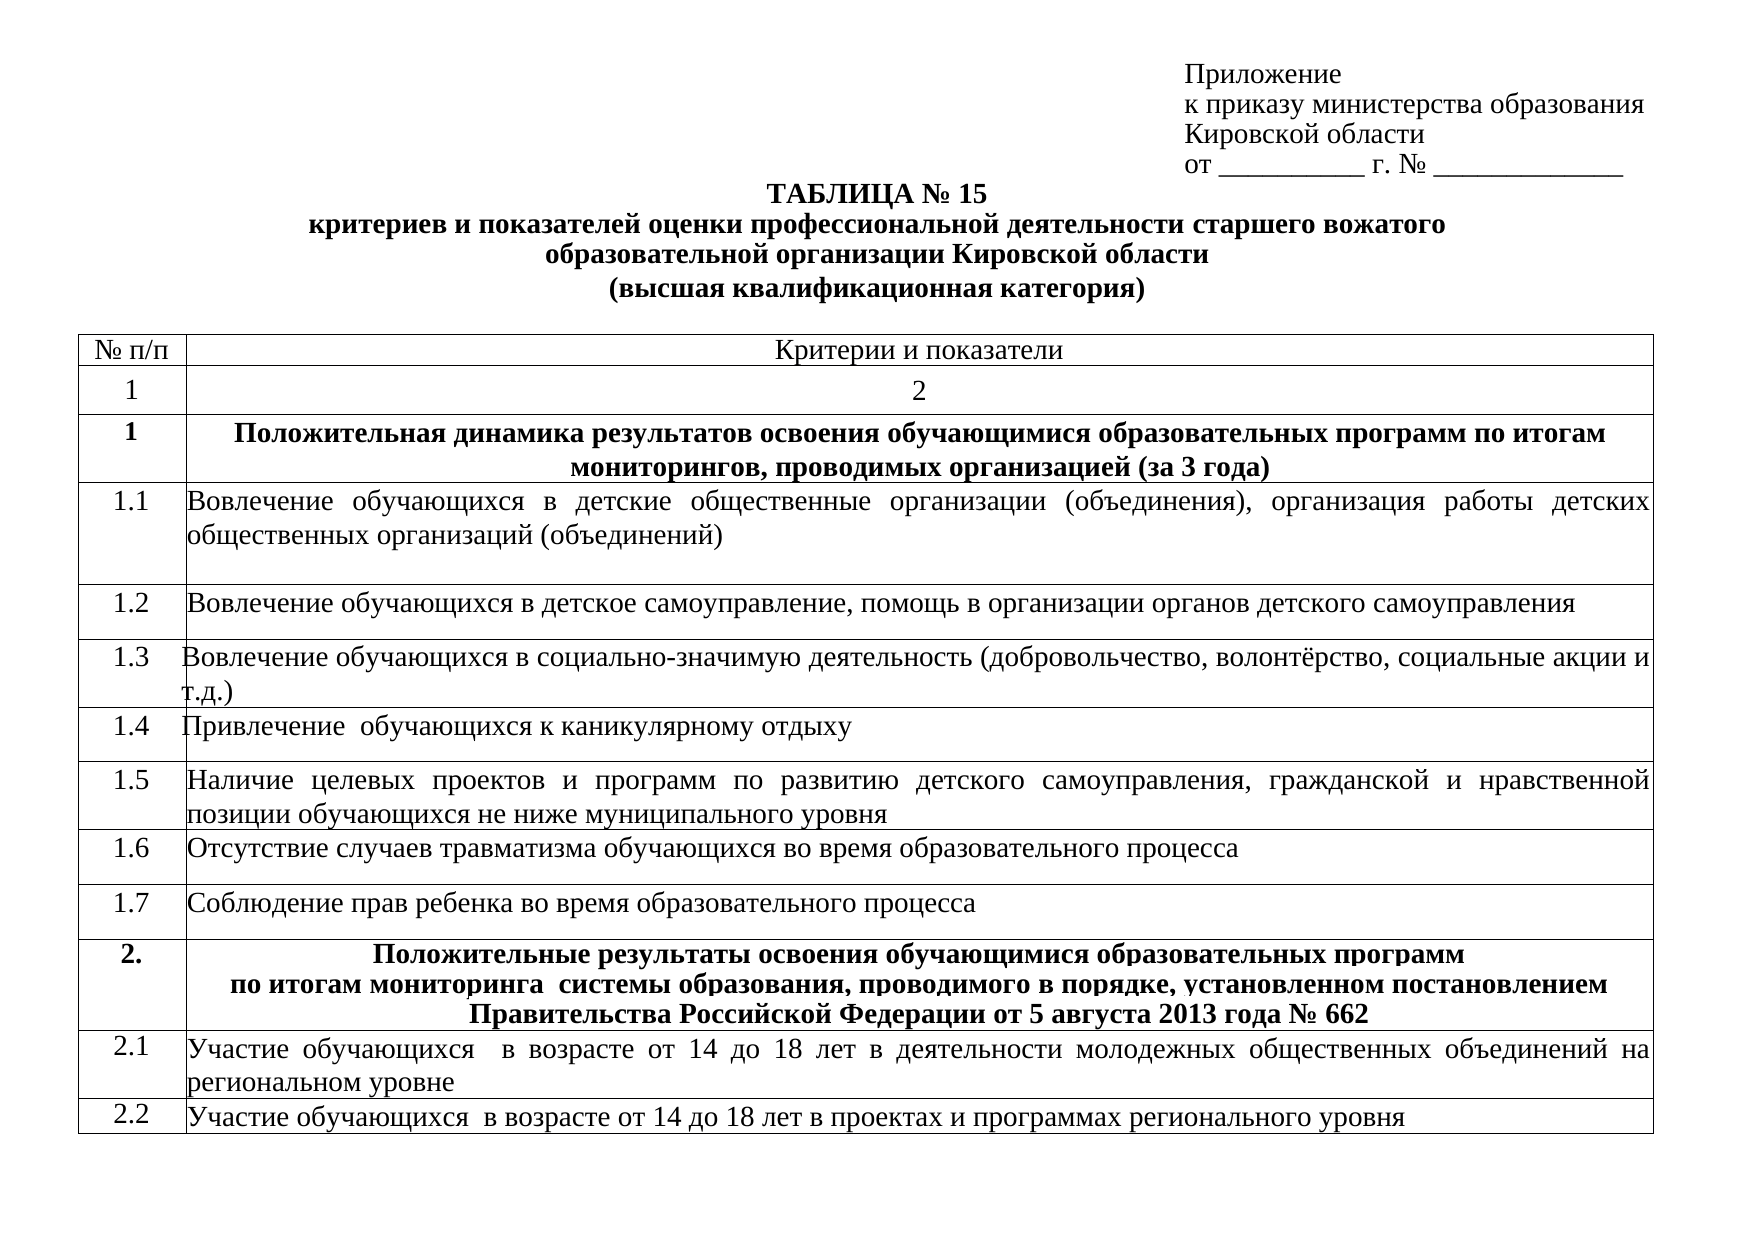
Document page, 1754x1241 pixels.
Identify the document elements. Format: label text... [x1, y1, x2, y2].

table_cell 1 [79, 366, 186, 414]
table_cell 1.2 [79, 585, 186, 638]
subtitle критериев и показателей оценки профессиональной деятельности старшего вожатого [59, 209, 1695, 240]
table_cell 1 [79, 415, 186, 482]
table_cell 1.6 [79, 830, 186, 884]
table_cell 2.1 [79, 1031, 186, 1098]
table_cell Вовлечение обучающихся в детские общественные организации (объединения), организация работы детских общественных организаций (объединений) [187, 483, 1653, 584]
table_cell 2 [187, 366, 1653, 414]
table_cell Участие обучающихся в возрасте от 14 до 18 лет в проектах и программах регионального уровня [187, 1099, 1653, 1133]
table_cell Вовлечение обучающихся в социально-значимую деятельность (добровольчество, волонтёрство, социальные акции и т.д.) [187, 640, 1653, 707]
table_cell Положительная динамика результатов освоения обучающимися образовательных программ по итогам мониторингов, проводимых организацией (за 3 года) [187, 415, 1653, 482]
table_cell 2.2 [79, 1099, 186, 1133]
subtitle образовательной организации Кировской области [59, 240, 1695, 270]
table_cell Отсутствие случаев травматизма обучающихся во время образовательного процесса [187, 830, 1653, 884]
table_cell Наличие целевых проектов и программ по развитию детского самоуправления, гражданской и нравственной позиции обучающихся не ниже муниципального уровня [187, 762, 1653, 829]
table_cell Положительные результаты освоения обучающимися образовательных программ по итогам мониторинга системы образования, проводимого в порядке, установленном постановлением Правительства Российской Федерации от 5 августа 2013 года № 662 [187, 940, 1653, 1030]
table_cell 1.1 [79, 483, 186, 584]
table_header № п/п [79, 335, 186, 365]
text Кировской области [1184, 119, 1695, 149]
table_cell Соблюдение прав ребенка во время образовательного процесса [187, 885, 1653, 938]
table_cell 1.7 [79, 885, 186, 938]
table_cell Привлечение обучающихся к каникулярному отдыху [187, 708, 1653, 761]
table_cell 2. [79, 940, 186, 1030]
text Приложение [1184, 59, 1695, 89]
table_cell Вовлечение обучающихся в детское самоуправление, помощь в организации органов детского самоуправления [187, 585, 1653, 638]
text (высшая квалификационная категория) [59, 270, 1695, 303]
table_cell 1.4 [79, 708, 186, 761]
text к приказу министерства образования [1184, 89, 1695, 119]
table_cell 1.5 [79, 762, 186, 829]
table_cell Участие обучающихся в возрасте от 14 до 18 лет в деятельности молодежных общественных объединений на региональном уровне [187, 1031, 1653, 1098]
subtitle ТАБЛИЦА № 15 [59, 179, 1695, 209]
text от __________ г. № _____________ [1184, 149, 1695, 179]
table_cell 1.3 [79, 640, 186, 707]
table_header Критерии и показатели [187, 335, 1653, 365]
